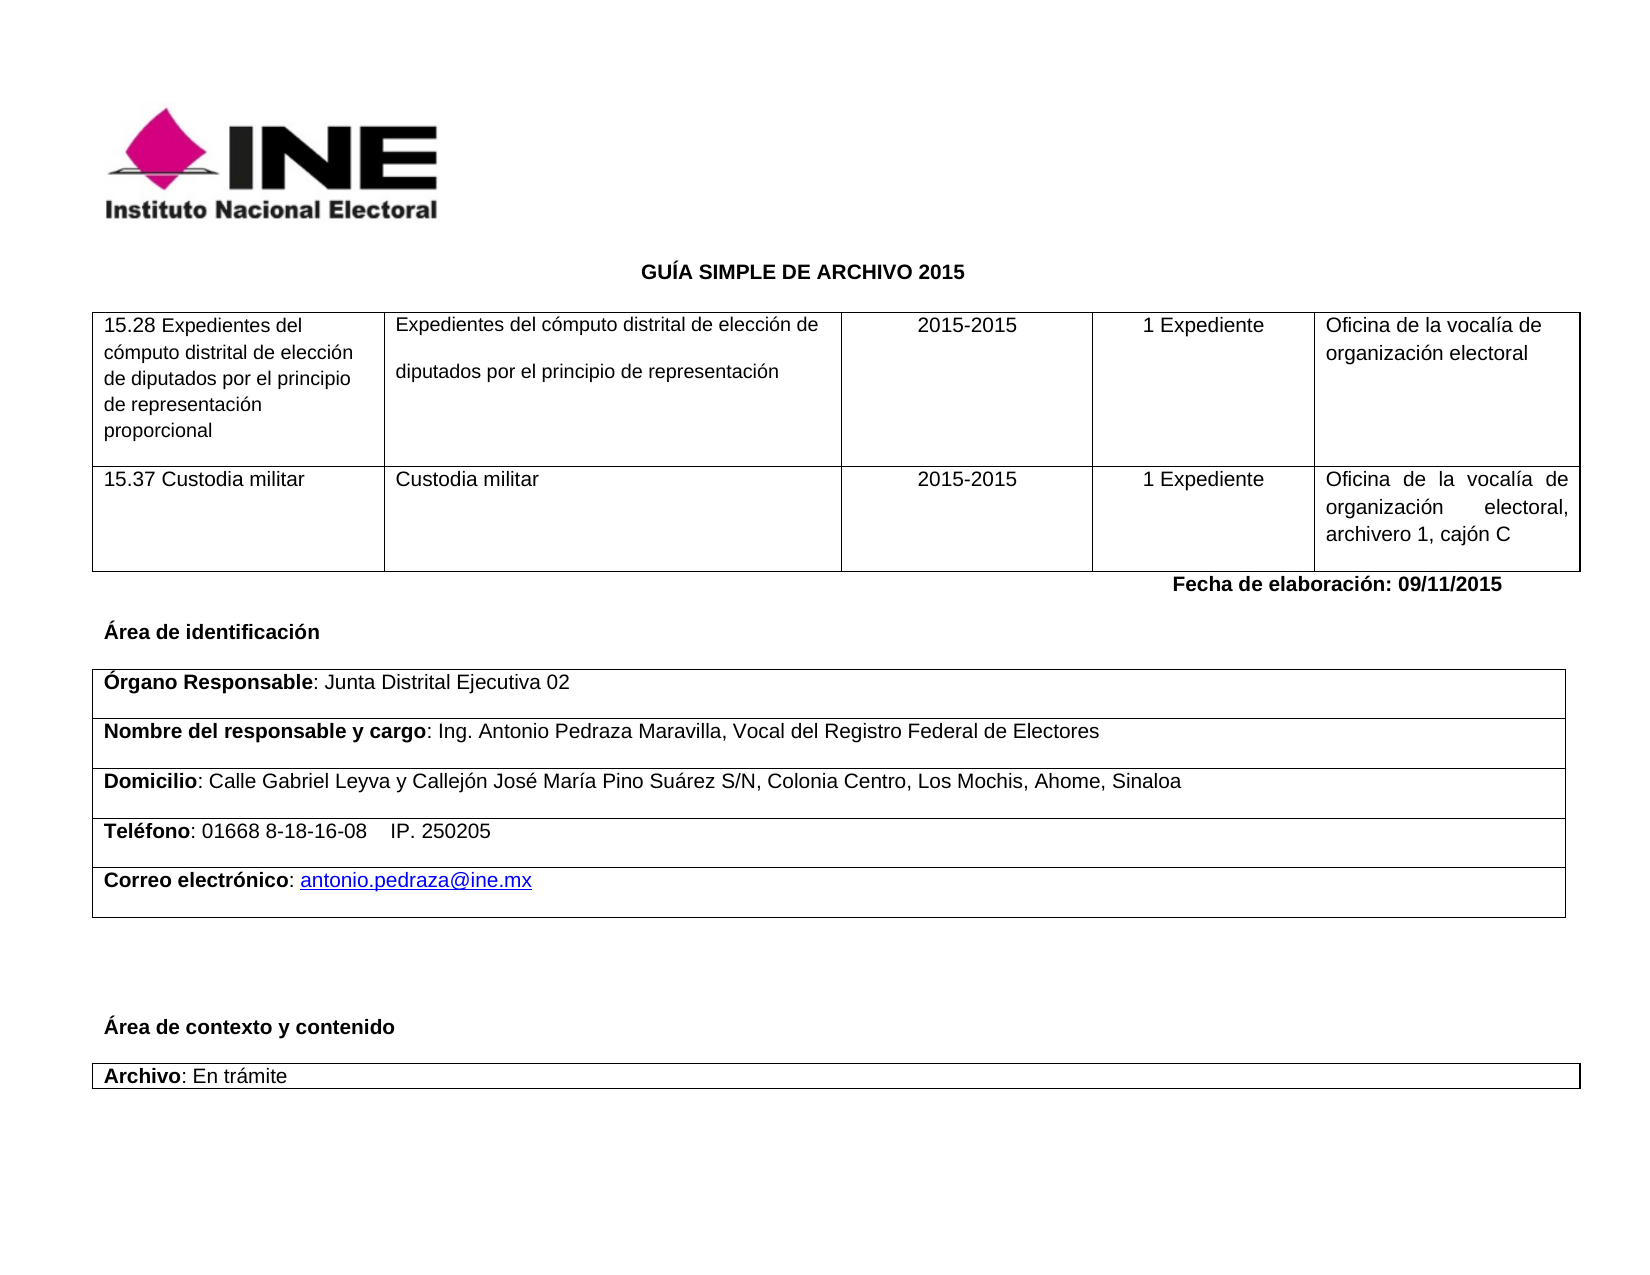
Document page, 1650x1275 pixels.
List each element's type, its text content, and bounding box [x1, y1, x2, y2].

table_cell Oficina de la vocalía de organización electoral, archivero 1, cajón C [1315, 467, 1579, 571]
table_header Archivo: En trámite [93, 1064, 1579, 1088]
table_cell Teléfono: 01668 8-18-16-08 IP. 250205 [93, 819, 1565, 867]
table_header Órgano Responsable: Junta Distrital Ejecutiva 02 [93, 670, 1565, 718]
table_cell 15.28 Expedientes del cómputo distrital de elección de diputados por el principio de representación proporcional [93, 313, 384, 466]
table_cell Nombre del responsable y cargo: Ing. Antonio Pedraza Maravilla, Vocal del Registro Federal de Electores [93, 719, 1565, 768]
text Área de identificación [103, 620, 1502, 644]
text Área de contexto y contenido [103, 1014, 1502, 1038]
table_cell 15.37 Custodia militar [93, 467, 384, 571]
text Fecha de elaboración: 09/11/2015 [103, 572, 1502, 596]
table_cell Oficina de la vocalía de organización electoral [1315, 313, 1579, 466]
table_cell 1 Expediente [1093, 467, 1314, 571]
table_cell 2015-2015 [842, 467, 1092, 571]
table_cell Domicilio: Calle Gabriel Leyva y Callejón José María Pino Suárez S/N, Colonia Centro, Los Mochis, Ahome, Sinaloa [93, 769, 1565, 817]
table_cell 2015-2015 [842, 313, 1092, 466]
table_cell Correo electrónico: antonio.pedraza@ine.mx [93, 868, 1565, 917]
table_cell Expedientes del cómputo distrital de elección de diputados por el principio de representación [385, 313, 841, 466]
picture [103, 102, 440, 231]
table_cell 1 Expediente [1093, 313, 1314, 466]
table_cell Custodia militar [385, 467, 841, 571]
